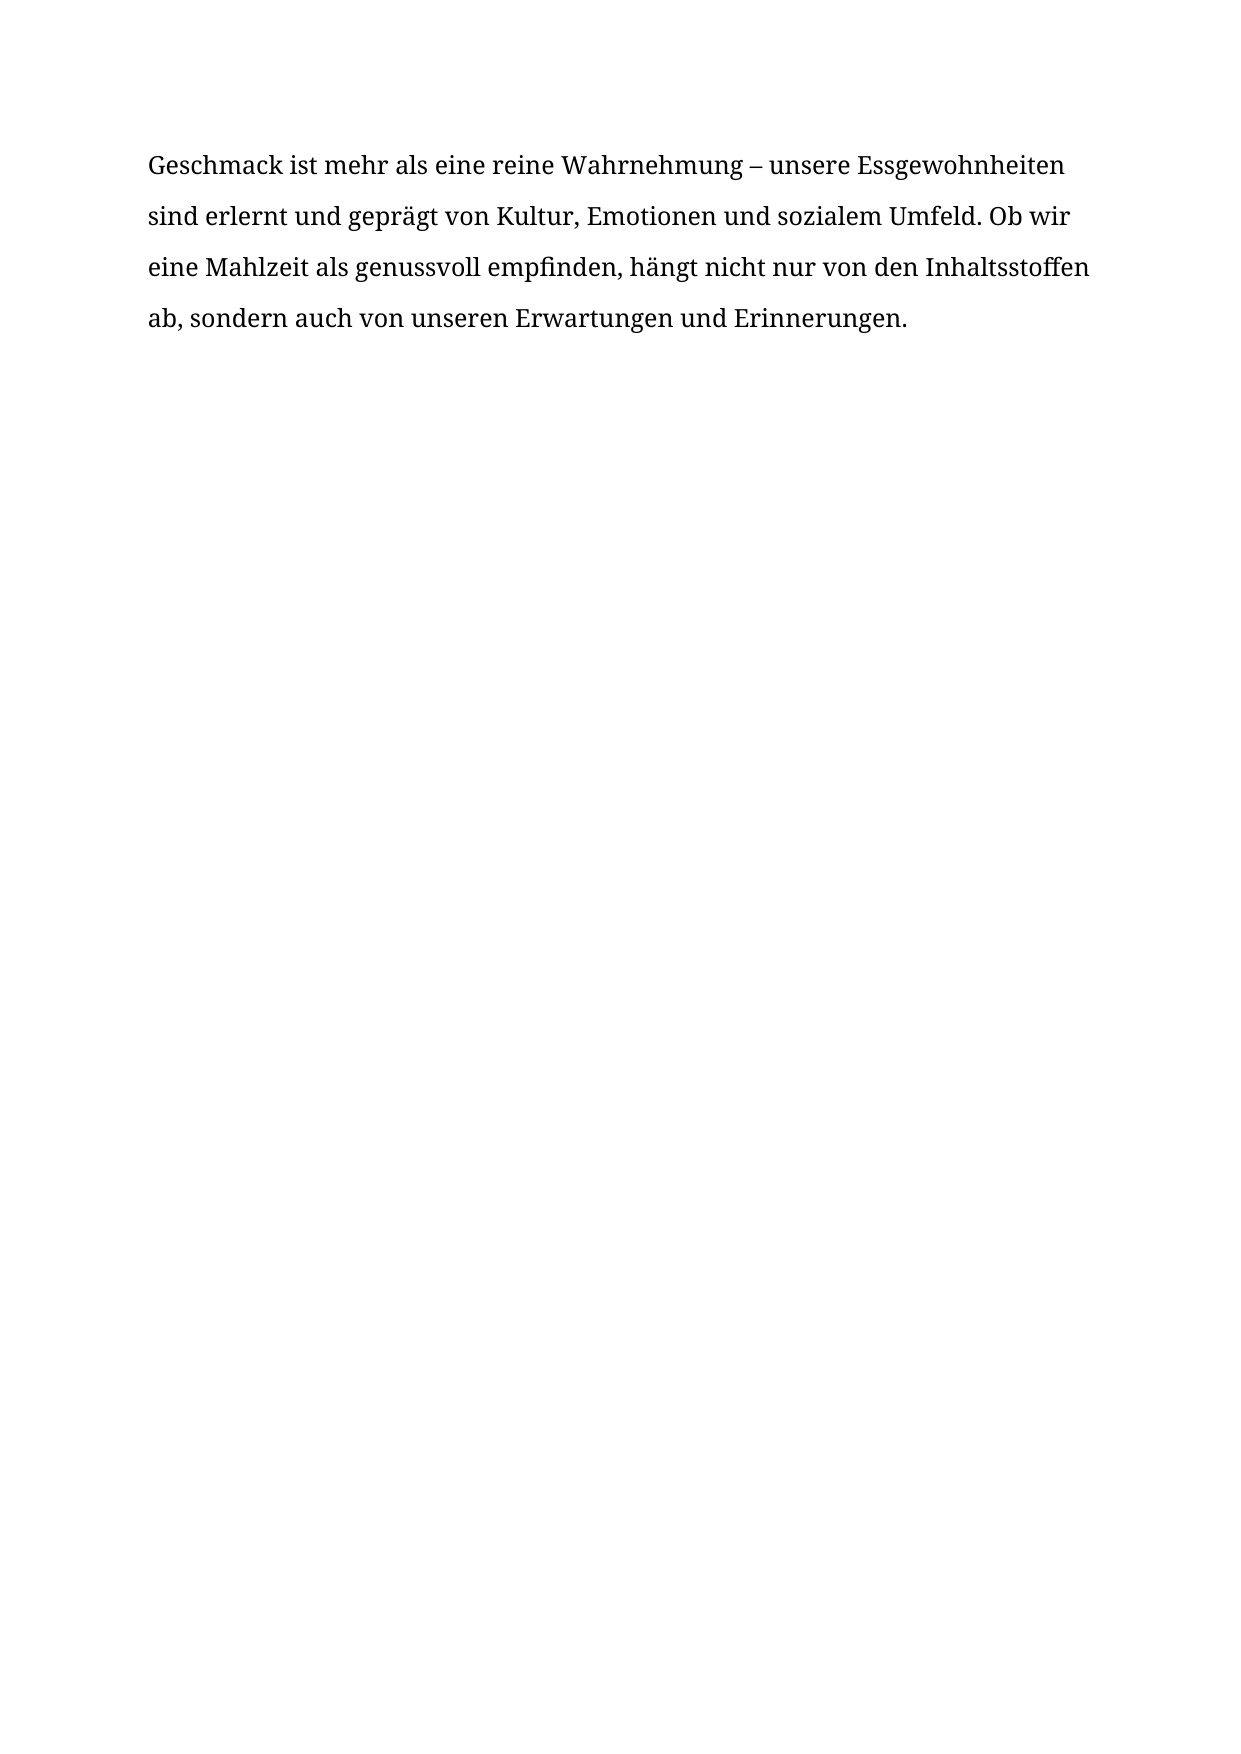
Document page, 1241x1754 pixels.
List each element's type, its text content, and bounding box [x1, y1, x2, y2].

text Geschmack ist mehr als eine reine Wahrnehmung – unsere Essgewohnheiten sind erlernt und geprägt von Kultur, Emotionen und sozialem Umfeld. Ob wir eine Mahlzeit als genussvoll empfinden, hängt nicht nur von den Inhaltsstoffen ab, sondern auch von unseren Erwartungen und Erinnerungen. [148, 148, 1093, 335]
